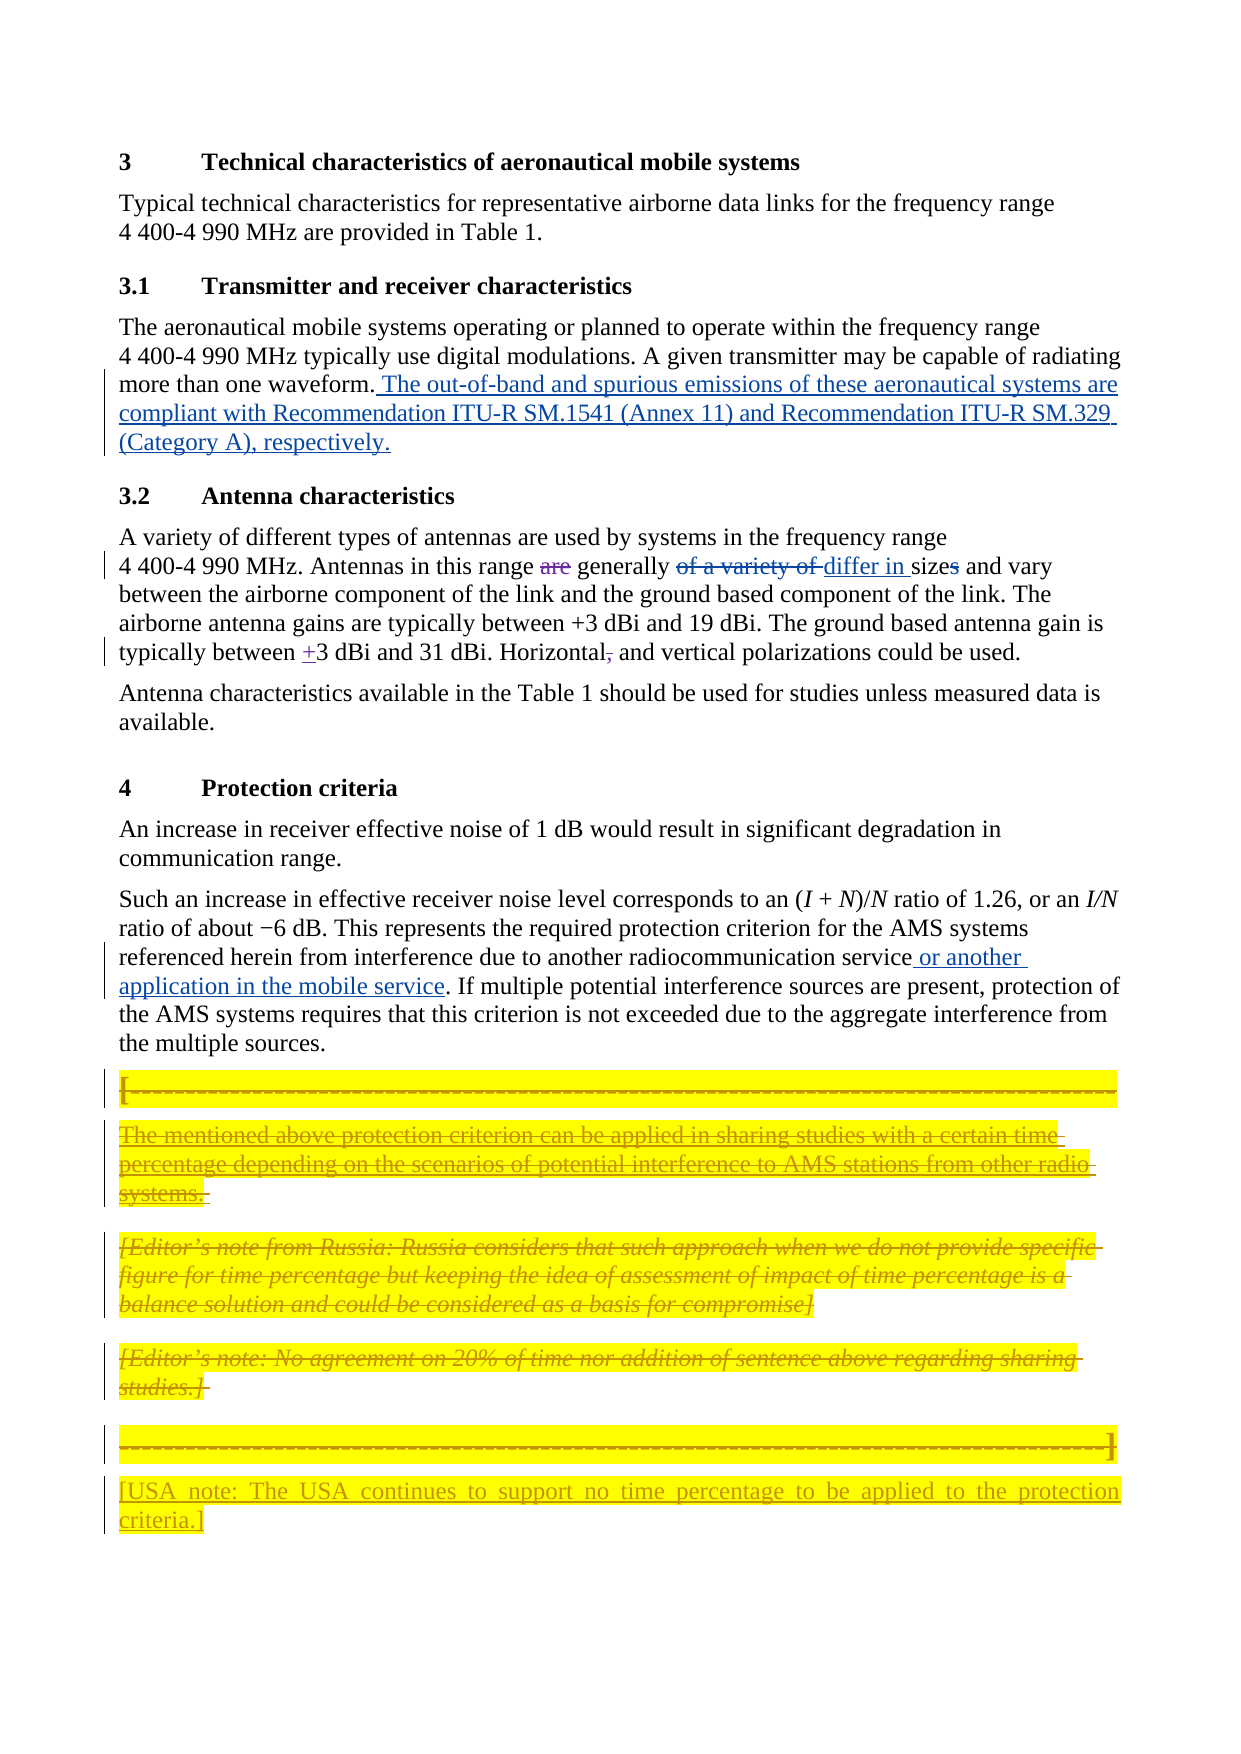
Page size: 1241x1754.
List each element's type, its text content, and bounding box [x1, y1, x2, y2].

text The aeronautical mobile systems operating or planned to operate within the frequency range 4 400-4 990 MHz typically use digital modulations. A given transmitter may be capable of radiating more than one waveform. [118, 312, 1122, 456]
text Such an increase in effective receiver noise level corresponds to an (I + N)/N ratio of 1.26, or an I/N ratio of about −6 dB. This represents the required protection criterion for the AMS systems referenced herein from interference due to another radiocommunication service. If multiple potential interference sources are present, protection of the AMS systems requires that this criterion is not exceeded due to the aggregate interference from the multiple sources. [118, 884, 1122, 1057]
text Typical technical characteristics for representative airborne data links for the frequency range 4 400-4 990 MHz are provided in Table 1. [118, 188, 1122, 246]
subtitle 3 Technical characteristics of aeronautical mobile systems [118, 147, 1122, 176]
text Antenna characteristics available in the Table 1 should be used for studies unless measured data is available. [118, 678, 1122, 736]
subtitle 3.2 Antenna characteristics [118, 481, 1122, 509]
subtitle 4 Protection criteria [118, 773, 1122, 802]
subtitle 3.1 Transmitter and receiver characteristics [118, 271, 1122, 299]
text A variety of different types of antennas are used by systems in the frequency range 4 400-4 990 MHz. Antennas in this range generally size and vary between the airborne component of the link and the ground based component of the link. The airborne antenna gains are typically between +3 dBi and 19 dBi. The ground based antenna gain is typically between 3 dBi and 31 dBi. Horizontal and vertical polarizations could be used. [118, 522, 1122, 666]
text An increase in receiver effective noise of 1 dB would result in significant degradation in communication range. [118, 814, 1122, 872]
